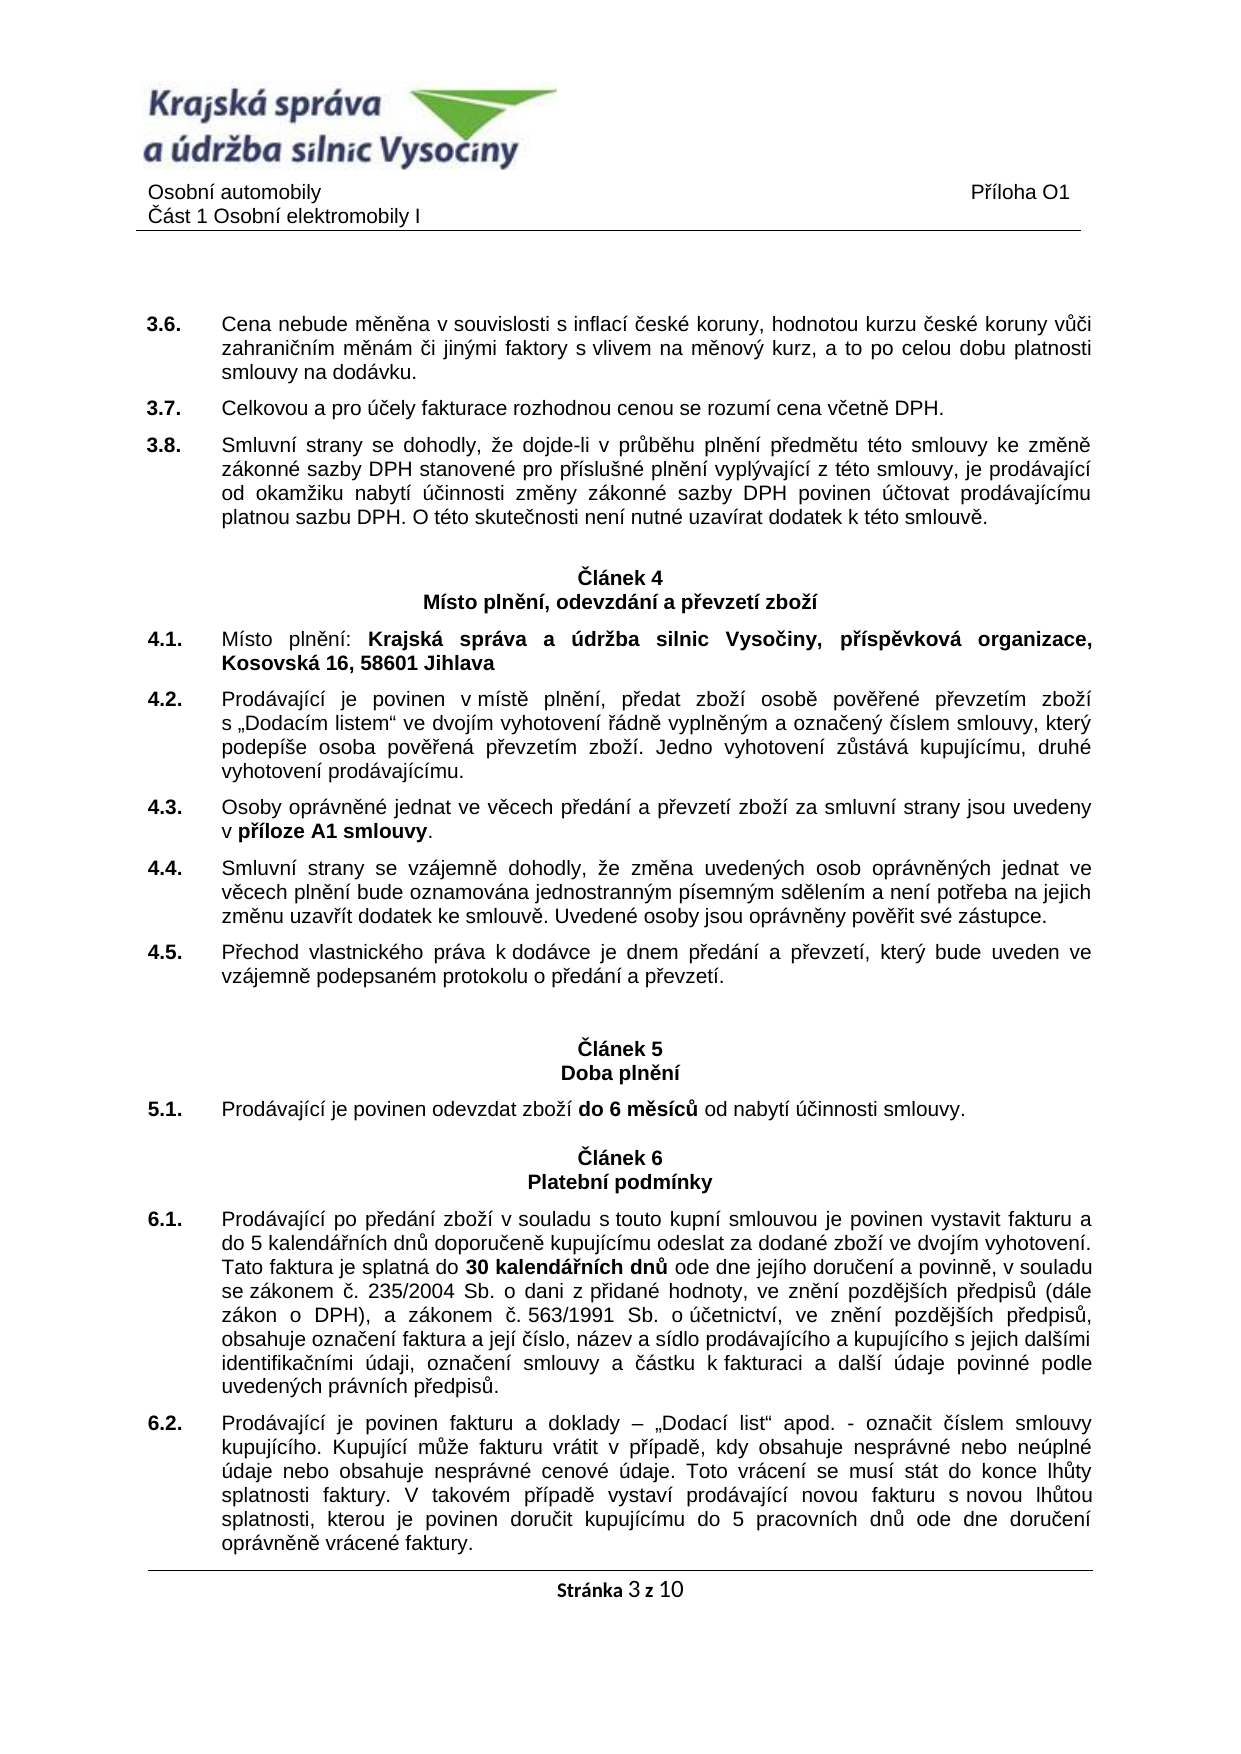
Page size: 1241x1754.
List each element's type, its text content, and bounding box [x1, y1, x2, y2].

text Článek 4 [148, 566, 1093, 590]
list Celkovou a pro účely fakturace rozhodnou cenou se rozumí cena včetně DPH. [146, 396, 1093, 420]
text Článek 5 [148, 1037, 1093, 1061]
list Přechod vlastnického práva k dodávce je dnem předání a převzetí, který bude uveden ve vzájemně podepsaném protokolu o předání a převzetí. [148, 940, 1093, 988]
text Platební podmínky [148, 1170, 1093, 1194]
text Místo plnění, odevzdání a převzetí zboží [148, 590, 1093, 614]
list Prodávající po předání zboží v souladu s touto kupní smlouvou je povinen vystavit fakturu a do 5 kalendářních dnů doporučeně kupujícímu odeslat za dodané zboží ve dvojím vyhotovení. Tato faktura je splatná do 30 kalendářních dnů ode dne jejího doručení a povinně, v souladu se zákonem č. 235/2004 Sb. o dani z přidané hodnoty, ve znění pozdějších předpisů (dále zákon o DPH), a zákonem č. 563/1991 Sb. o účetnictví, ve znění pozdějších předpisů, obsahuje označení faktura a její číslo, název a sídlo prodávajícího a kupujícího s jejich dalšími identifikačními údaji, označení smlouvy a částku k fakturaci a další údaje povinné podle uvedených právních předpisů. [148, 1207, 1093, 1398]
list Cena nebude měněna v souvislosti s inflací české koruny, hodnotou kurzu české koruny vůči zahraničním měnám či jinými faktory s vlivem na měnový kurz, a to po celou dobu platnosti smlouvy na dodávku. [146, 312, 1093, 384]
list Osoby oprávněné jednat ve věcech předání a převzetí zboží za smluvní strany jsou uvedeny v příloze A1 smlouvy. [148, 795, 1093, 843]
list Smluvní strany se vzájemně dohodly, že změna uvedených osob oprávněných jednat ve věcech plnění bude oznamována jednostranným písemným sdělením a není potřeba na jejich změnu uzavřít dodatek ke smlouvě. Uvedené osoby jsou oprávněny pověřit své zástupce. [148, 856, 1093, 927]
text Doba plnění [148, 1061, 1093, 1085]
list Smluvní strany se dohodly, že dojde-li v průběhu plnění předmětu této smlouvy ke změně zákonné sazby DPH stanovené pro příslušné plnění vyplývající z této smlouvy, je prodávající od okamžiku nabytí účinnosti změny zákonné sazby DPH povinen účtovat prodávajícímu platnou sazbu DPH. O této skutečnosti není nutné uzavírat dodatek k této smlouvě. [146, 433, 1093, 528]
list Prodávající je povinen v místě plnění, předat zboží osobě pověřené převzetím zboží s „Dodacím listem“ ve dvojím vyhotovení řádně vyplněným a označený číslem smlouvy, který podepíše osoba pověřená převzetím zboží. Jedno vyhotovení zůstává kupujícímu, druhé vyhotovení prodávajícímu. [148, 687, 1093, 783]
list Místo plnění: Krajská správa a údržba silnic Vysočiny, příspěvková organizace, Kosovská 16, 58601 Jihlava [148, 626, 1093, 674]
text Článek 6 [148, 1146, 1093, 1170]
picture [141, 81, 557, 170]
list Prodávající je povinen fakturu a doklady – „Dodací list“ apod. - označit číslem smlouvy kupujícího. Kupující může fakturu vrátit v případě, kdy obsahuje nesprávné nebo neúplné údaje nebo obsahuje nesprávné cenové údaje. Toto vrácení se musí stát do konce lhůty splatnosti faktury. V takovém případě vystaví prodávající novou fakturu s novou lhůtou splatnosti, kterou je povinen doručit kupujícímu do 5 pracovních dnů ode dne doručení oprávněně vrácené faktury. [148, 1411, 1093, 1554]
list Prodávající je povinen odevzdat zboží do 6 měsíců od nabytí účinnosti smlouvy. [148, 1097, 1093, 1121]
